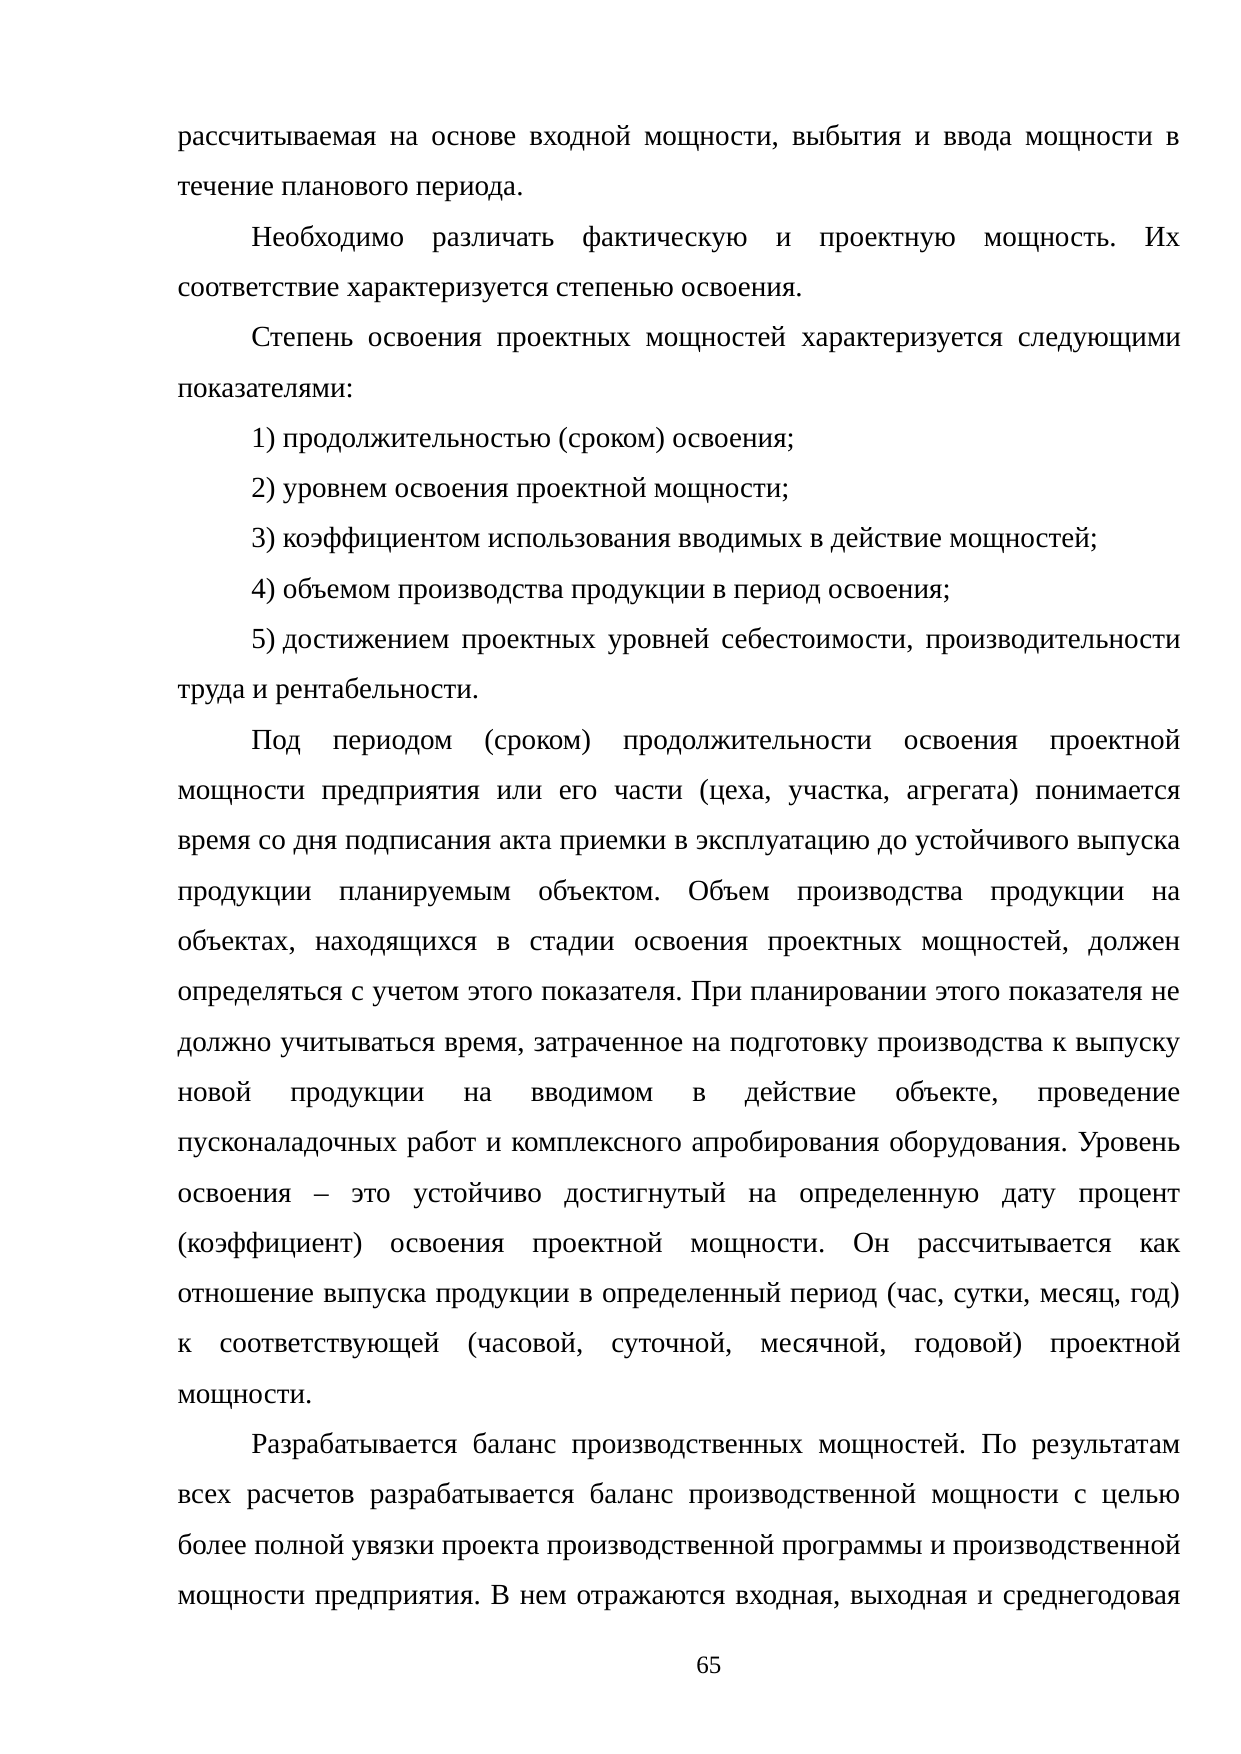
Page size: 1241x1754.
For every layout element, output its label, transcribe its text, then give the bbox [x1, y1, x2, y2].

text 1) продолжительностью (сроком) освоения; [177, 420, 1181, 453]
text 5) достижением проектных уровней себестоимости, производительности труда и рентабельности. [177, 621, 1181, 705]
text 3) коэффициентом использования вводимых в действие мощностей; [177, 521, 1181, 554]
text Необходимо различать фактическую и проектную мощность. Их соответствие характеризуется степенью освоения. [177, 219, 1181, 303]
text Степень освоения проектных мощностей характеризуется следующими показателями: [177, 319, 1181, 403]
text 4) объемом производства продукции в период освоения; [177, 571, 1181, 604]
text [177, 1426, 1181, 1611]
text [177, 118, 1181, 202]
text Под периодом (сроком) продолжительности освоения проектной мощности предприятия или его части (цеха, участка, агрегата) понимается время со дня подписания акта приемки в эксплуатацию до устойчивого выпуска продукции планируемым объектом. Объем производства продукции на объектах, находящихся в стадии освоения проектных мощностей, должен определяться с учетом этого показателя. При планировании этого показателя не должно учитываться время, затраченное на подготовку производства к выпуску новой продукции на вводимом в действие объекте, проведение пусконаладочных работ и комплексного апробирования оборудования. Уровень освоения – это устойчиво достигнутый на определенную дату процент (коэффициент) освоения проектной мощности. Он рассчитывается как отношение выпуска продукции в определенный период (час, сутки, месяц, год) к соответствующей (часовой, суточной, месячной, годовой) проектной мощности. [177, 722, 1181, 1409]
text 2) уровнем освоения проектной мощности; [177, 470, 1181, 504]
